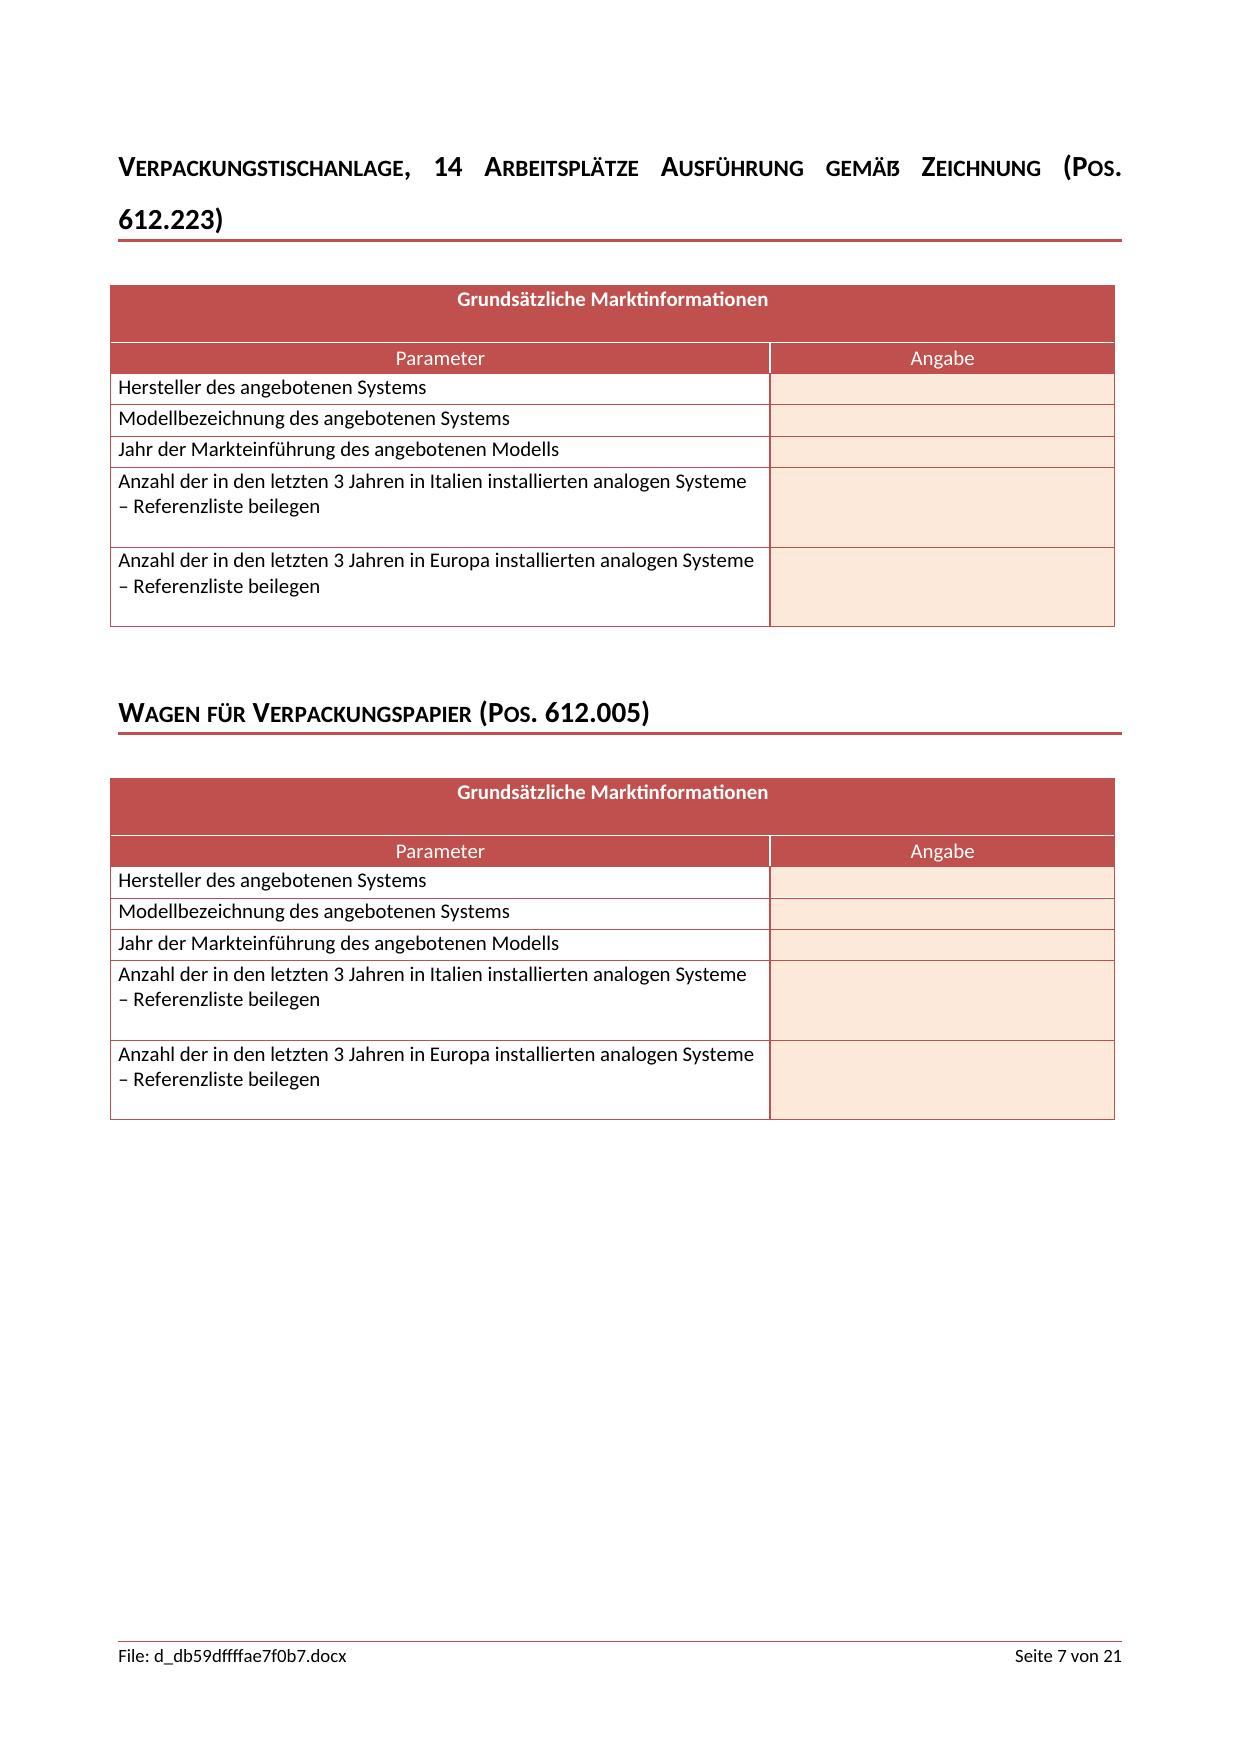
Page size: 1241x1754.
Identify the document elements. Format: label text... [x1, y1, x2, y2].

table_cell [771, 899, 1114, 929]
table_header Grundsätzliche Marktinformationen [111, 286, 1114, 342]
table_cell [771, 867, 1114, 897]
table_cell Hersteller des angebotenen Systems [111, 374, 769, 404]
table_cell [771, 374, 1114, 404]
table_cell [771, 405, 1114, 436]
subtitle Verpackungstischanlage, 14 Arbeitsplätze Ausführung gemäß Zeichnung (Pos. 612.223) [118, 148, 1122, 239]
table_cell [771, 468, 1114, 547]
table_cell Jahr der Markteinführung des angebotenen Modells [111, 930, 769, 960]
table_cell [771, 961, 1114, 1040]
table_cell Anzahl der in den letzten 3 Jahren in Italien installierten analogen Systeme – Referenzliste beilegen [111, 468, 769, 547]
table_cell Anzahl der in den letzten 3 Jahren in Europa installierten analogen Systeme – Referenzliste beilegen [111, 1041, 769, 1119]
table_cell Modellbezeichnung des angebotenen Systems [111, 405, 769, 436]
table_cell Hersteller des angebotenen Systems [111, 867, 769, 897]
subtitle Wagen für Verpackungspapier (Pos. 612.005) [118, 694, 1122, 732]
table_header Grundsätzliche Marktinformationen [111, 779, 1114, 835]
table_cell Angabe [771, 836, 1114, 866]
table_cell Anzahl der in den letzten 3 Jahren in Italien installierten analogen Systeme – Referenzliste beilegen [111, 961, 769, 1040]
table_cell [771, 437, 1114, 467]
table_cell [771, 548, 1114, 626]
table_cell Parameter [111, 343, 769, 373]
table_cell Parameter [111, 836, 769, 866]
table_cell [771, 930, 1114, 960]
table_cell [771, 1041, 1114, 1119]
table_cell Jahr der Markteinführung des angebotenen Modells [111, 437, 769, 467]
table_cell Anzahl der in den letzten 3 Jahren in Europa installierten analogen Systeme – Referenzliste beilegen [111, 548, 769, 626]
table_cell Modellbezeichnung des angebotenen Systems [111, 899, 769, 929]
table_cell Angabe [771, 343, 1114, 373]
